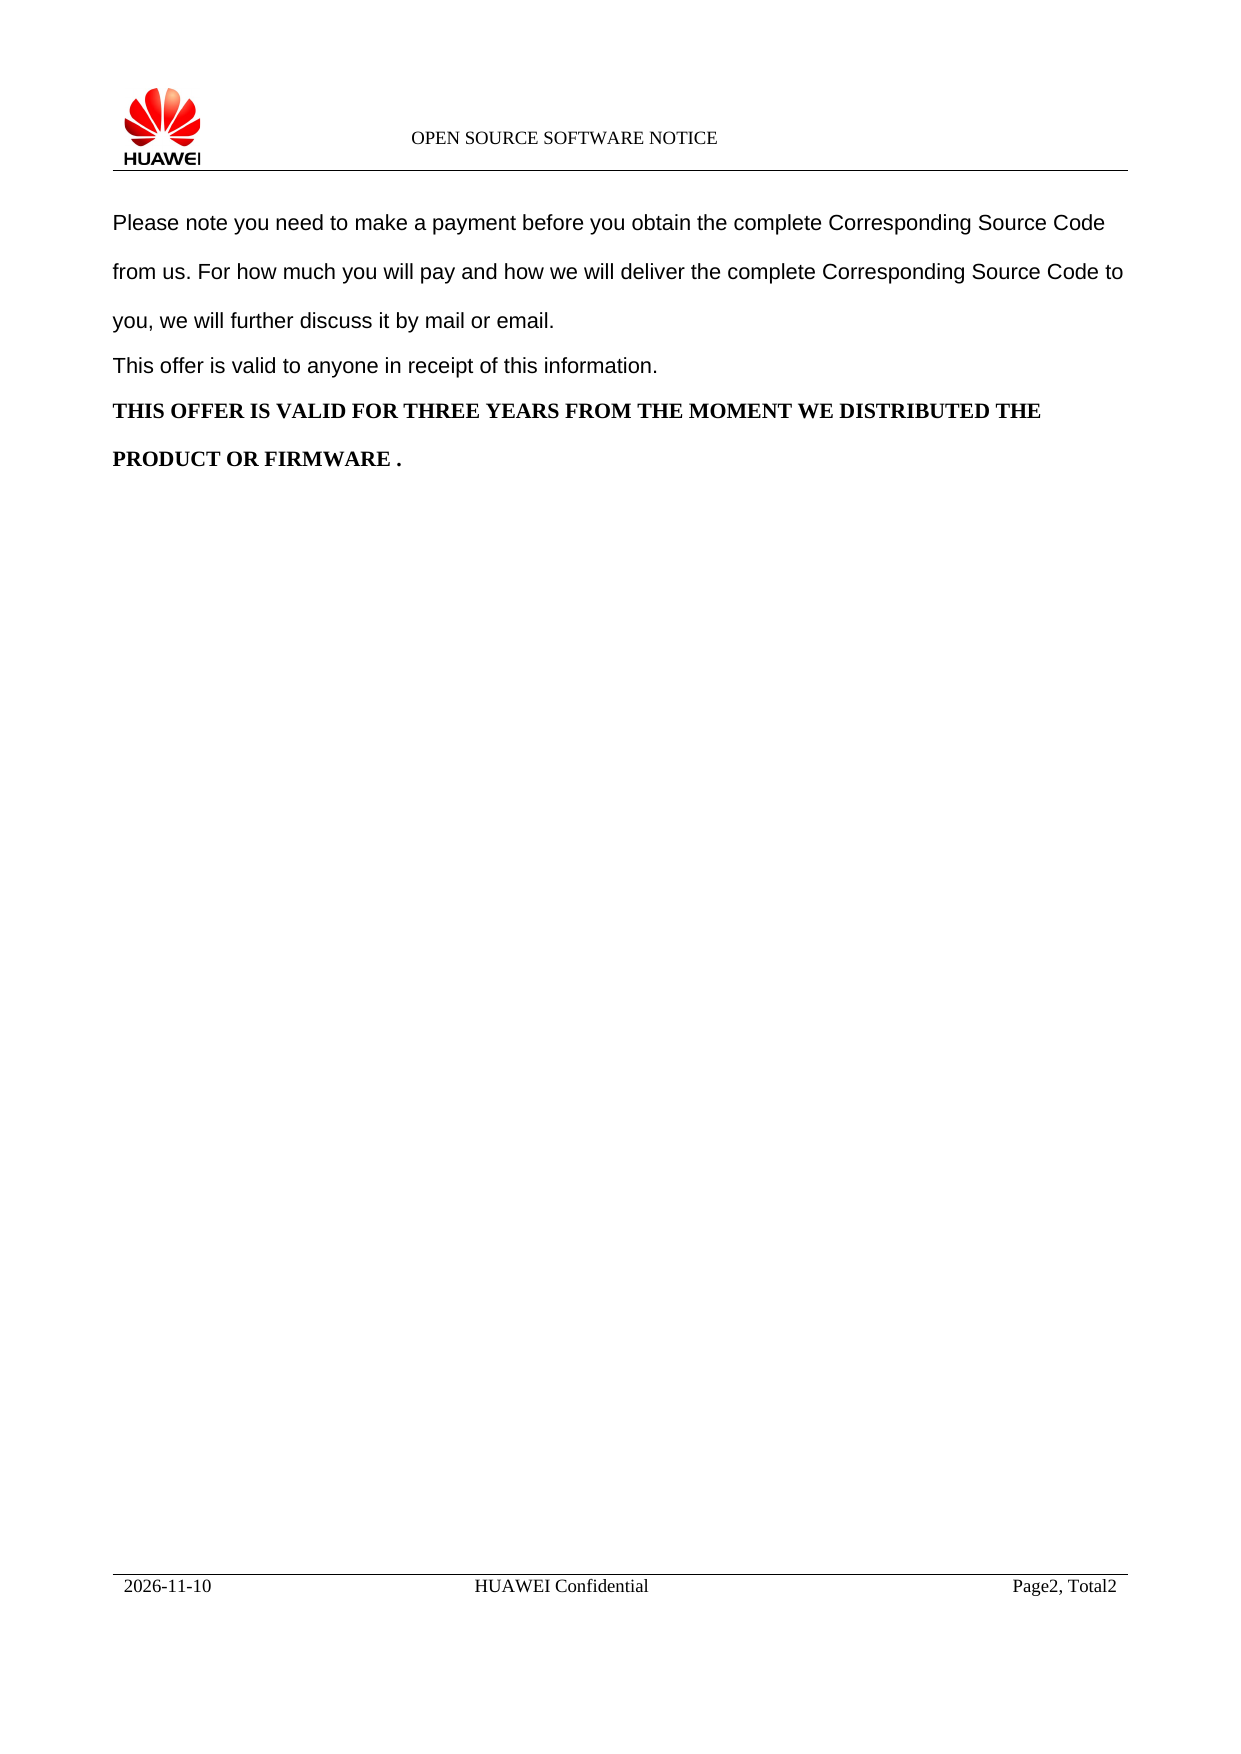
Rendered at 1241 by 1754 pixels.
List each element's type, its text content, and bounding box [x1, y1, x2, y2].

text Please note you need to make a payment before you obtain the complete Corresponding Source Code from us. For how much you will pay and how we will deliver the complete Corresponding Source Code to you, we will further discuss it by mail or email. [112, 206, 1128, 336]
picture [124, 88, 201, 165]
text This offer is valid for three years from the moment we distributed the product or firmware . [112, 394, 1128, 475]
text This offer is valid to anyone in receipt of this information. [112, 349, 1128, 381]
